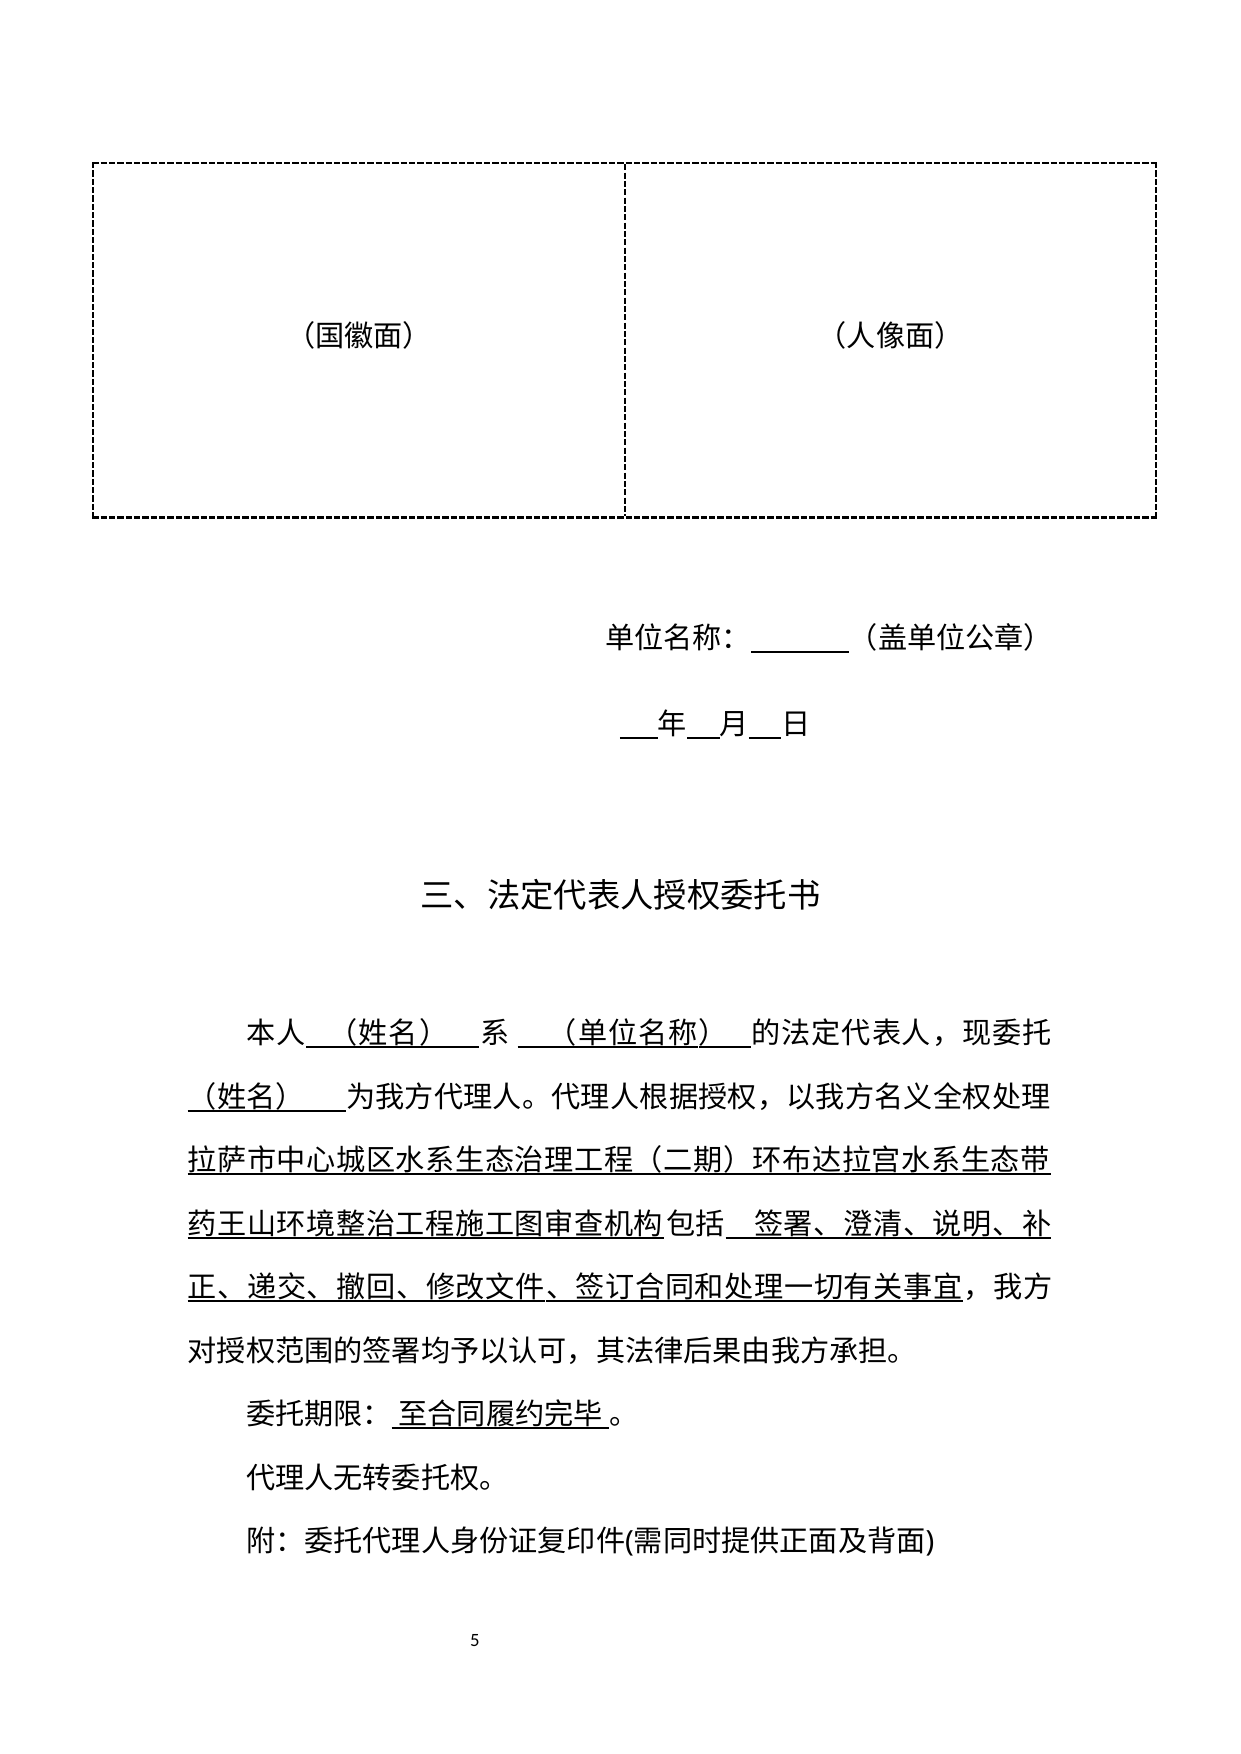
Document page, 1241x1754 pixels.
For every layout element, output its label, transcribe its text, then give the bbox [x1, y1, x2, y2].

text 年 月 日 [187, 689, 1053, 754]
text 委托期限： 至合同履约完毕 。 [187, 1391, 1053, 1433]
text 附：委托代理人身份证复印件(需同时提供正面及背面) [187, 1518, 1053, 1560]
text 代理人无转委托权。 [187, 1454, 1053, 1496]
text 单位名称： （盖单位公章） [187, 603, 1053, 668]
table_header （国徽面） [93, 162, 625, 516]
table_header （人像面） [625, 162, 1156, 516]
list 三、法定代表人授权委托书 [187, 860, 1053, 925]
text 本人 （姓名） 系 （单位名称） 的法定代表人，现委托 （姓名） 为我方代理人。代理人根据授权，以我方名义全权处理拉萨市中心城区水系生态治理工程（二期）环布达拉宫水系生态带药王山环境整治工程施工图审查机构包括 签署、澄清、说明、补正、递交、撤回、修改文件、签订合同和处理一切有关事宜，我方对授权范围的签署均予以认可，其法律后果由我方承担。 [187, 1010, 1053, 1369]
